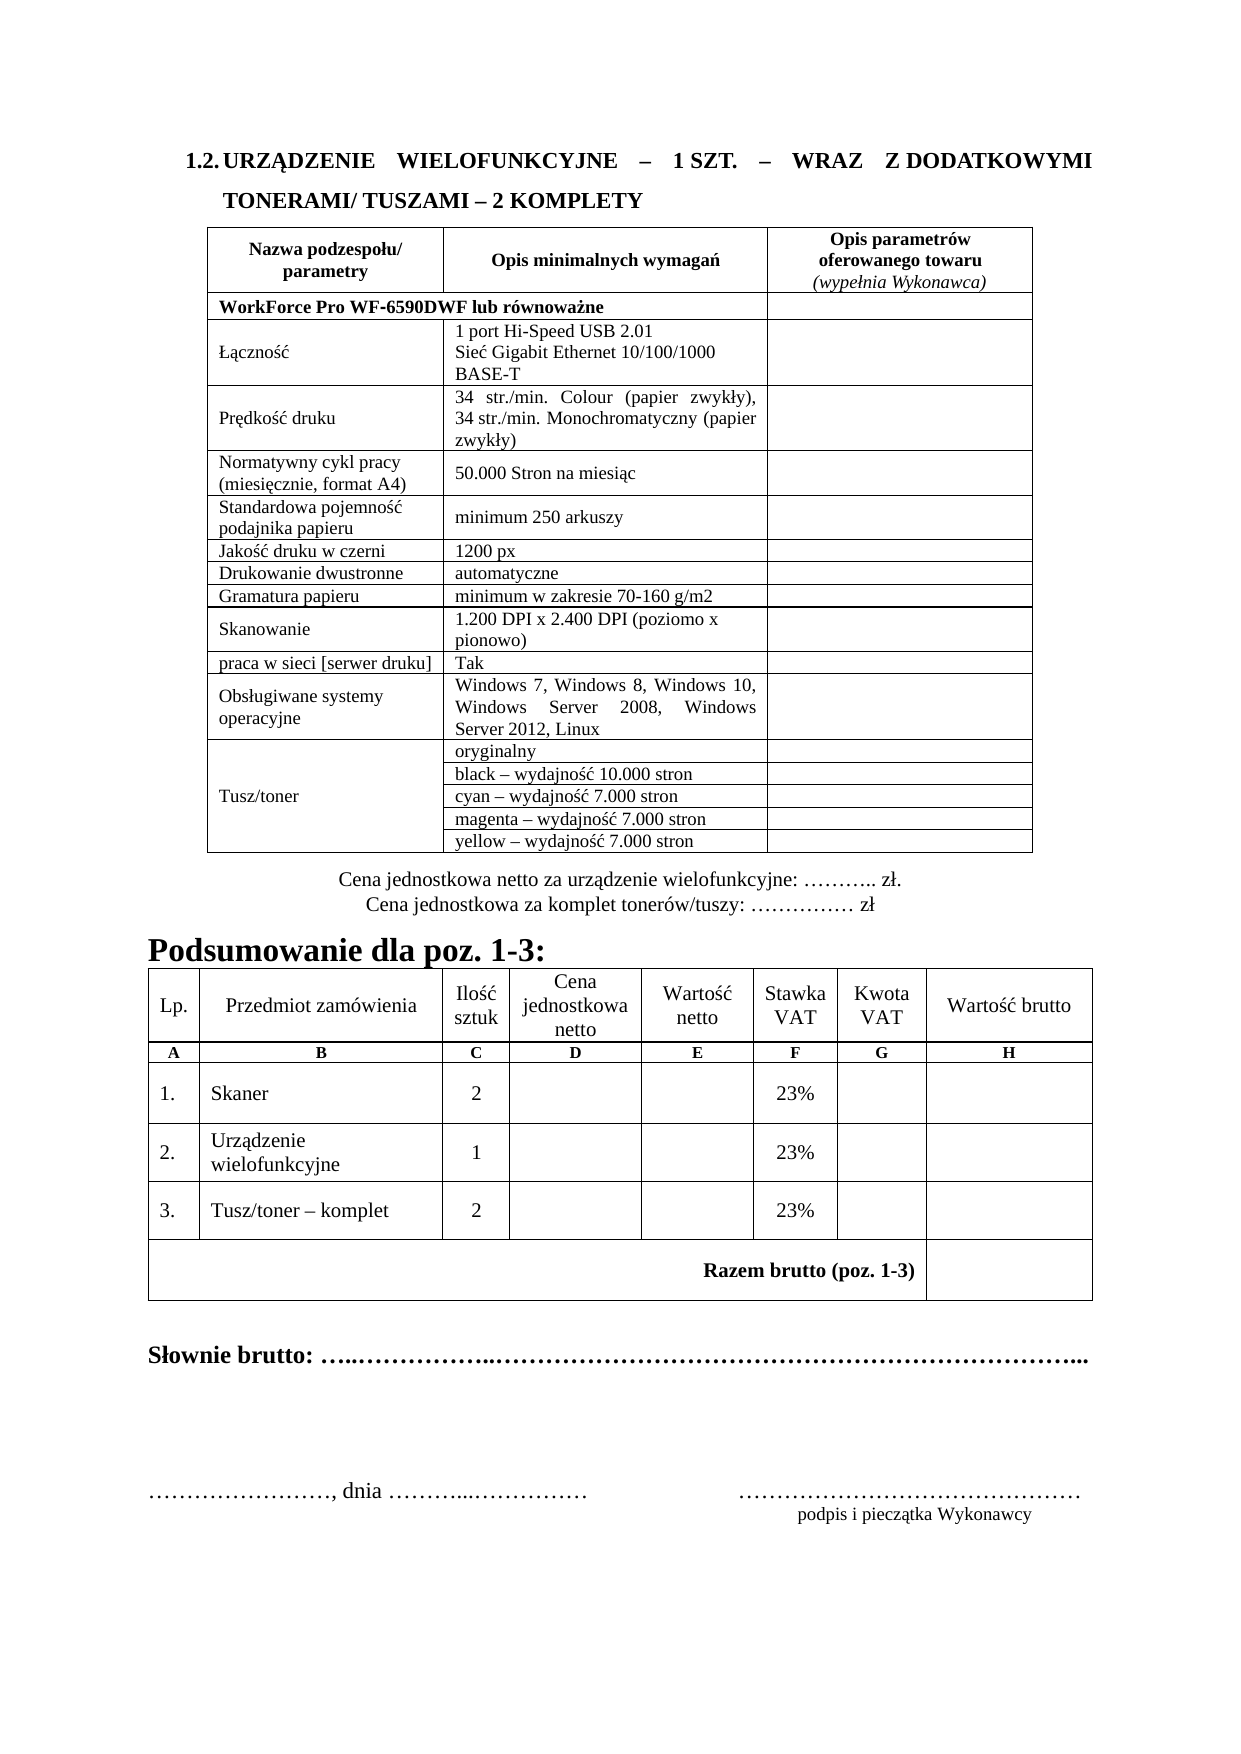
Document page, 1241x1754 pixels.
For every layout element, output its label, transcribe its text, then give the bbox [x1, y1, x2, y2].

table_cell [1022, 562, 1032, 584]
table_cell [927, 1063, 1092, 1122]
table_cell 23% [754, 1124, 837, 1181]
table_cell [768, 540, 779, 561]
table_header Cena jednostkowa netto [510, 969, 641, 1041]
text Słownie brutto: …..……………..……………………………………………………………... [148, 1340, 1093, 1369]
table_cell G [838, 1043, 926, 1062]
table_cell [838, 1063, 926, 1122]
table_cell Łączność [208, 320, 443, 384]
table_cell [768, 740, 1032, 762]
table_cell 2 [443, 1182, 509, 1239]
table_cell [768, 808, 1032, 829]
table_cell [768, 763, 1032, 784]
table_cell [642, 1182, 753, 1239]
table_cell magenta – wydajność 7.000 stron [444, 808, 767, 829]
table_header Opis parametrów oferowanego towaru (wypełnia Wykonawca) [768, 228, 1032, 292]
table_cell [768, 293, 1032, 319]
table_cell Skanowanie [208, 608, 443, 651]
table_cell [642, 1124, 753, 1181]
table_cell [768, 785, 1032, 807]
table_cell 3. [149, 1182, 199, 1239]
table_cell [510, 1124, 641, 1181]
table_cell 1.200 DPI x 2.400 DPI (poziomo x pionowo) [444, 608, 767, 651]
table_header Przedmiot zamówienia [200, 969, 442, 1041]
table_cell [510, 1063, 641, 1122]
table_cell C [443, 1043, 509, 1062]
table_header Ilość sztuk [443, 969, 509, 1041]
table_cell 1. [149, 1063, 199, 1122]
table_cell WorkForce Pro WF‑6590DWF lub równoważne [208, 293, 767, 319]
table_cell 1 [443, 1124, 509, 1181]
table_cell B [200, 1043, 442, 1062]
text ……………………, dnia ………...…………… ……………………………………… [148, 1477, 1093, 1503]
table_cell Tak [444, 652, 767, 673]
table_cell minimum 250 arkuszy [444, 496, 767, 539]
text Cena jednostkowa za komplet tonerów/tuszy: …………… zł [148, 891, 1093, 916]
table_cell Obsługiwane systemy operacyjne [208, 674, 443, 739]
table_cell Urządzenie wielofunkcyjne [200, 1124, 442, 1181]
table_header Nazwa podzespołu/ parametry [208, 228, 443, 292]
table_cell [510, 1182, 641, 1239]
table_cell [768, 562, 779, 584]
table_cell 2. [149, 1124, 199, 1181]
table_cell [838, 1182, 926, 1239]
table_cell F [754, 1043, 837, 1062]
text podpis i pieczątka Wykonawcy [797, 1503, 1093, 1525]
text Cena jednostkowa netto za urządzenie wielofunkcyjne: ……….. zł. [148, 867, 1093, 891]
table_cell praca w sieci [serwer druku] [208, 652, 443, 673]
table_cell [768, 830, 1032, 852]
table_cell Gramatura papieru [208, 585, 443, 606]
table_cell D [510, 1043, 641, 1062]
table_cell [642, 1063, 753, 1122]
table_header Lp. [149, 969, 199, 1041]
table_cell [927, 1182, 1092, 1239]
table_header Wartość brutto [927, 969, 1092, 1041]
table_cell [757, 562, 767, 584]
table_cell [768, 652, 1032, 673]
table_header Wartość netto [642, 969, 753, 1041]
table_header Opis minimalnych wymagań [444, 228, 767, 292]
table_header Stawka VAT [754, 969, 837, 1041]
table_cell [768, 608, 1032, 651]
table_cell 50.000 Stron na miesiąc [444, 451, 767, 494]
table_cell [838, 1124, 926, 1181]
table_cell black – wydajność 10.000 stron [444, 763, 767, 784]
table_cell [768, 674, 1032, 739]
table_cell 2 [443, 1063, 509, 1122]
table_cell Standardowa pojemność podajnika papieru [208, 496, 443, 539]
table_cell A [149, 1043, 199, 1062]
list URZĄDZENIE WIELOFUNKCYJNE – 1 SZT. – WRAZ Z DODATKOWYMI TONERAMI/ TUSZAMI – 2 KOMPLETY [185, 148, 1093, 213]
table_cell Skaner [200, 1063, 442, 1122]
table_cell 1 port Hi-Speed USB 2.01 Sieć Gigabit Ethernet 10/100/1000 BASE-T [444, 320, 767, 384]
table_cell [927, 1124, 1092, 1181]
table_cell 34 str./min. Colour (papier zwykły), 34 str./min. Monochromatyczny (papier zwykły) [444, 386, 767, 450]
table_cell Tusz/toner [208, 740, 443, 852]
table_cell cyan – wydajność 7.000 stron [444, 785, 767, 807]
table_cell [768, 451, 1032, 494]
table_cell H [927, 1043, 1092, 1062]
table_header Kwota VAT [838, 969, 926, 1041]
table_cell [1022, 540, 1032, 561]
table_cell yellow – wydajność 7.000 stron [444, 830, 767, 852]
table_cell Prędkość druku [208, 386, 443, 450]
table_cell Normatywny cykl pracy (miesięcznie, format A4) [208, 451, 443, 494]
table_cell [768, 386, 1032, 450]
table_cell [927, 1240, 1092, 1300]
table_cell 23% [754, 1182, 837, 1239]
table_cell Jakość druku w czerni [208, 540, 443, 561]
table_cell [768, 320, 1032, 384]
table_cell minimum w zakresie 70-160 g/m2 [444, 585, 767, 606]
table_cell Tusz/toner – komplet [200, 1182, 442, 1239]
table_cell [768, 496, 1032, 539]
table_cell 23% [754, 1063, 837, 1122]
table_cell Razem brutto (poz. 1-3) [149, 1240, 926, 1300]
table_cell E [642, 1043, 753, 1062]
table_cell Windows 7, Windows 8, Windows 10, Windows Server 2008, Windows Server 2012, Linux [444, 674, 767, 739]
table_cell [768, 585, 1032, 606]
text Podsumowanie dla poz. 1-3: [148, 930, 1093, 968]
table_cell oryginalny [444, 740, 767, 762]
table_cell Drukowanie dwustronne [208, 562, 443, 584]
